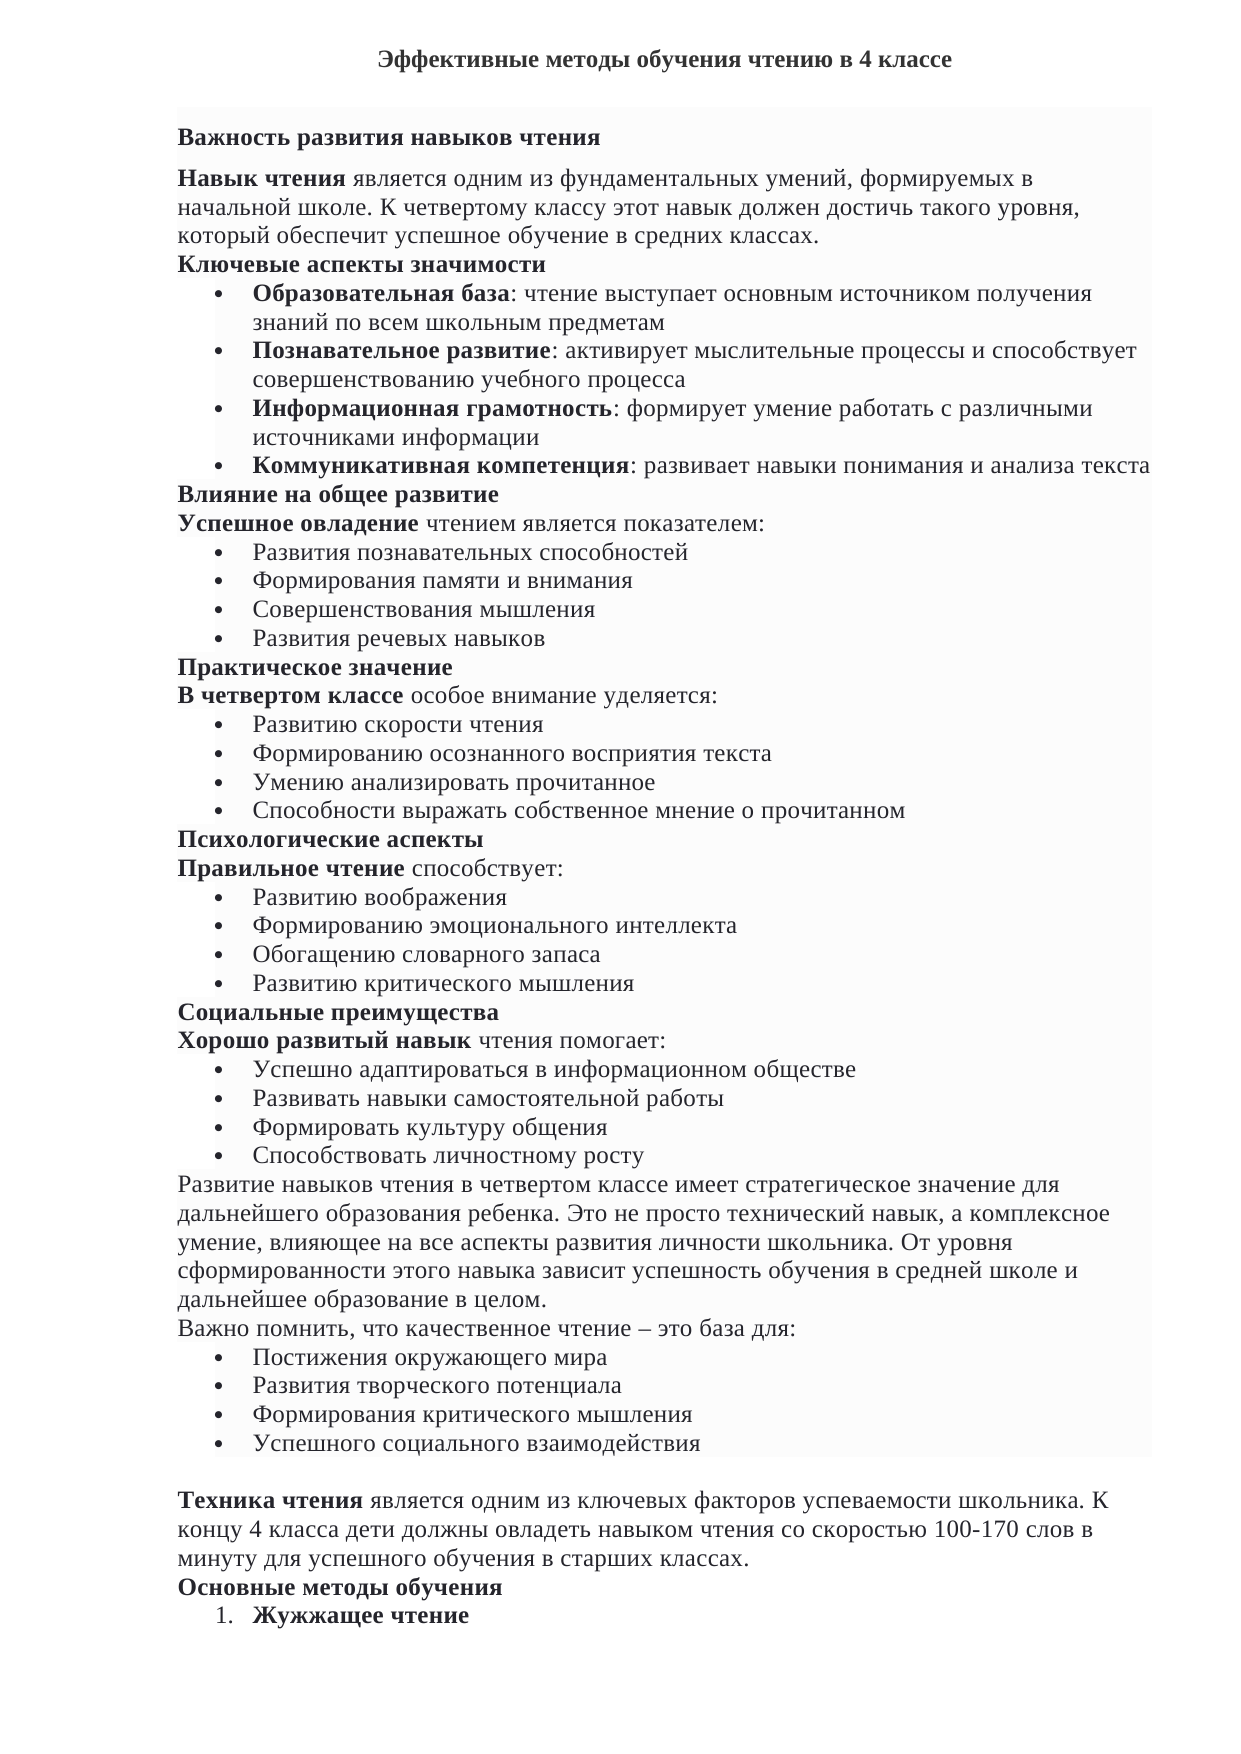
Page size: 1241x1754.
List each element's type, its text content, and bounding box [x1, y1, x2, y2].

list Успешно адаптироваться в информационном обществе [215, 1054, 1152, 1083]
list Развития творческого потенциала [215, 1370, 1152, 1399]
text Эффективные методы обучения чтению в 4 классе [177, 44, 1152, 73]
subtitle Влияние на общее развитие [177, 479, 1152, 508]
subtitle Важность развития навыков чтения [177, 107, 1152, 150]
text Развитие навыков чтения в четвертом классе имеет стратегическое значение для дальнейшего образования ребенка. Это не просто технический навык, а комплексное умение, влияющее на все аспекты развития личности школьника. От уровня сформированности этого навыка зависит успешность обучения в средней школе и дальнейшее образование в целом. [177, 1169, 1152, 1313]
subtitle Социальные преимущества [177, 997, 1152, 1025]
text В четвертом классе особое внимание уделяется: [177, 680, 1152, 709]
list Формированию эмоционального интеллекта [215, 910, 1152, 939]
list Формирования памяти и внимания [215, 565, 1152, 594]
subtitle Психологические аспекты [177, 824, 1152, 853]
list Развития речевых навыков [215, 623, 1152, 652]
list Способствовать личностному росту [215, 1140, 1152, 1169]
list Развитию скорости чтения [215, 709, 1152, 738]
list Коммуникативная компетенция: развивает навыки понимания и анализа текста [215, 450, 1152, 479]
list Развивать навыки самостоятельной работы [215, 1083, 1152, 1112]
text Техника чтения является одним из ключевых факторов успеваемости школьника. К концу 4 класса дети должны овладеть навыком чтения со скоростью 100-170 слов в минуту для успешного обучения в старших классах. [177, 1485, 1152, 1572]
text Успешное овладение чтением является показателем: [177, 508, 1152, 537]
text Правильное чтение способствует: [177, 853, 1152, 882]
list Умению анализировать прочитанное [215, 767, 1152, 795]
subtitle Ключевые аспекты значимости [177, 249, 1152, 278]
list Формированию осознанного восприятия текста [215, 738, 1152, 767]
list Постижения окружающего мира [215, 1342, 1152, 1370]
list Информационная грамотность: формирует умение работать с различными источниками информации [215, 393, 1152, 450]
text Навык чтения является одним из фундаментальных умений, формируемых в начальной школе. К четвертому классу этот навык должен достичь такого уровня, который обеспечит успешное обучение в средних классах. [177, 163, 1152, 249]
list Развитию критического мышления [215, 968, 1152, 997]
text Важно помнить, что качественное чтение – это база для: [177, 1313, 1152, 1342]
text Хорошо развитый навык чтения помогает: [177, 1025, 1152, 1054]
list Способности выражать собственное мнение о прочитанном [215, 795, 1152, 824]
list Развития познавательных способностей [215, 537, 1152, 565]
text Основные методы обучения [177, 1572, 1152, 1600]
list Обогащению словарного запаса [215, 939, 1152, 968]
list Формировать культуру общения [215, 1112, 1152, 1140]
list Познавательное развитие: активирует мыслительные процессы и способствует совершенствованию учебного процесса [215, 335, 1152, 393]
list Образовательная база: чтение выступает основным источником получения знаний по всем школьным предметам [215, 278, 1152, 335]
list Успешного социального взаимодействия [215, 1428, 1152, 1457]
list Совершенствования мышления [215, 594, 1152, 623]
list Развитию воображения [215, 882, 1152, 910]
subtitle Практическое значение [177, 652, 1152, 680]
list Жужжащее чтение [215, 1600, 1152, 1629]
list Формирования критического мышления [215, 1399, 1152, 1428]
